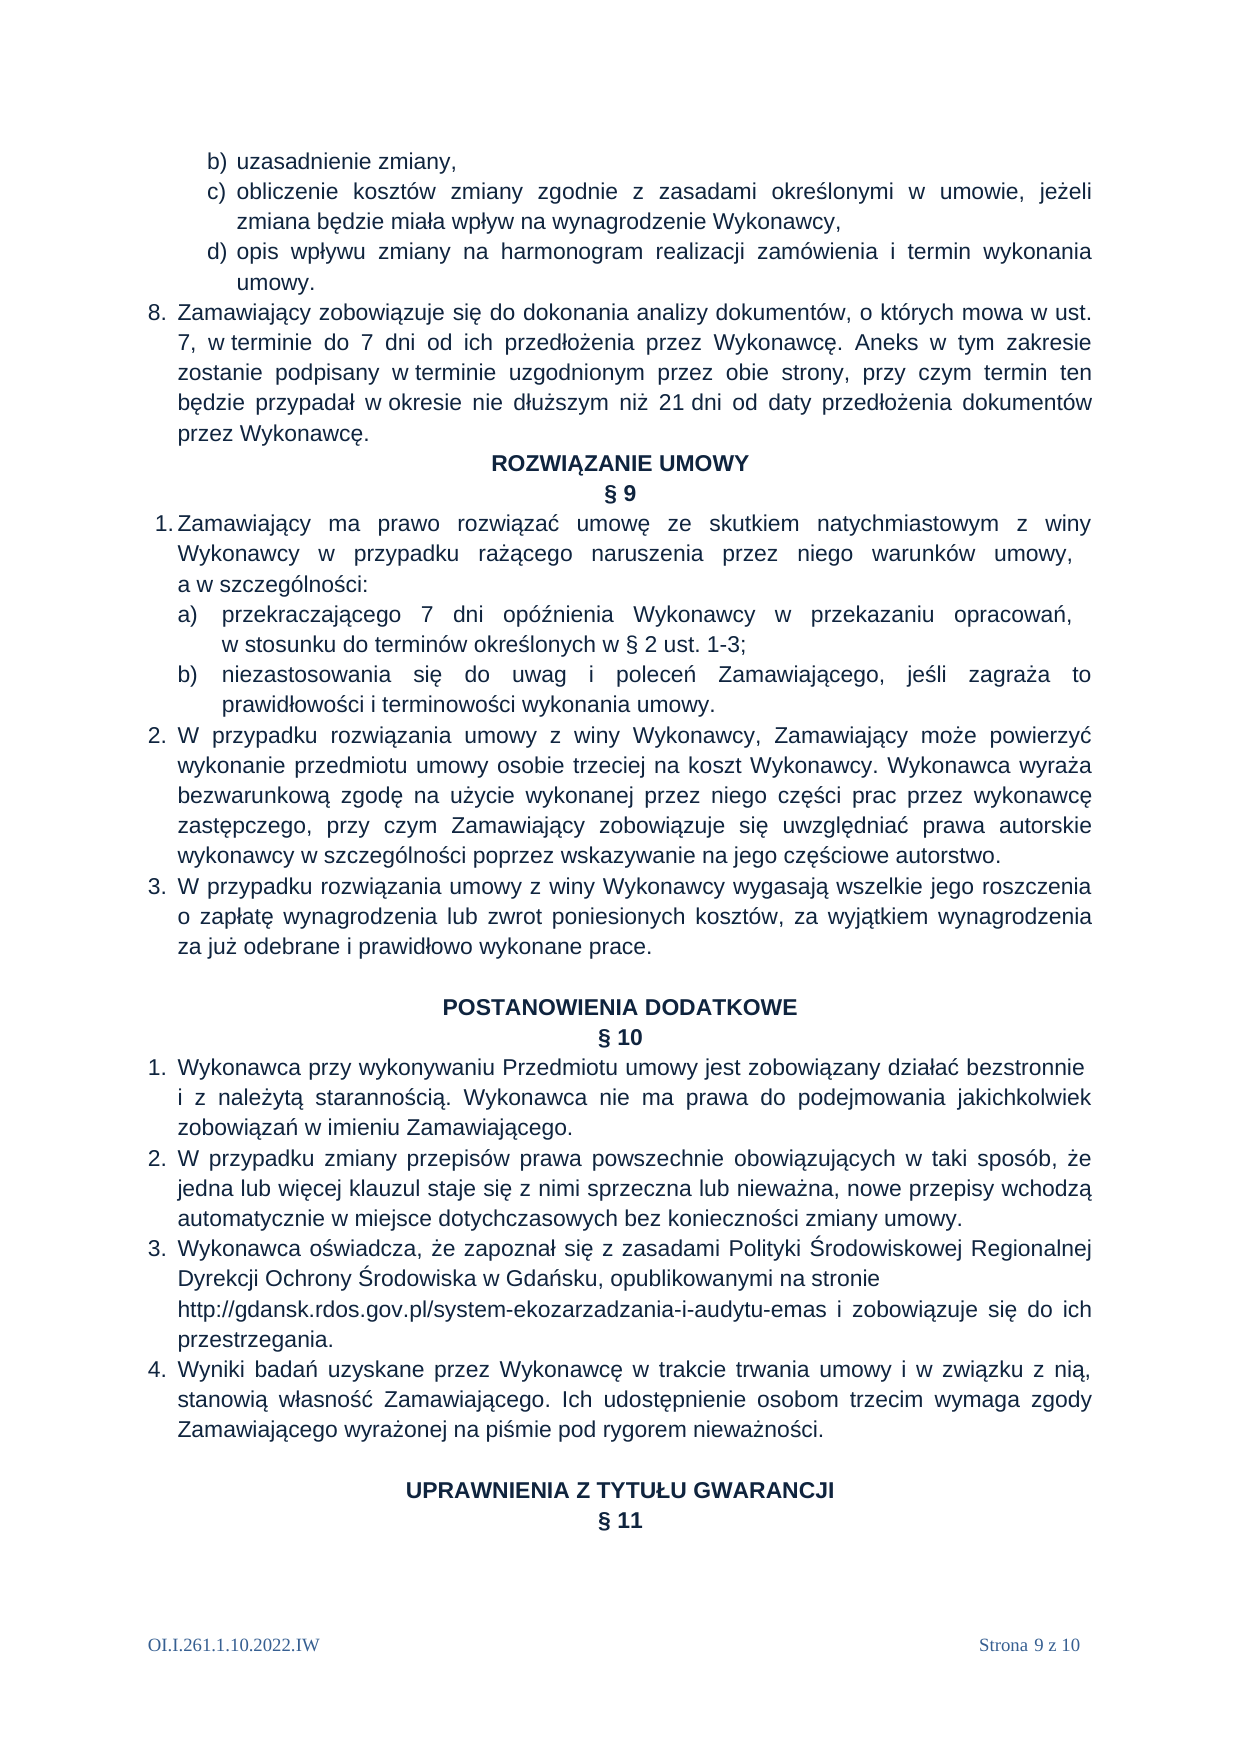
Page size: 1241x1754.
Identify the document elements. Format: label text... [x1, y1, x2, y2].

list W przypadku rozwiązania umowy z winy Wykonawcy wygasają wszelkie jego roszczenia o zapłatę wynagrodzenia lub zwrot poniesionych kosztów, za wyjątkiem wynagrodzenia za już odebrane i prawidłowo wykonane prace. [148, 873, 1092, 959]
list Zamawiający ma prawo rozwiązać umowę ze skutkiem natychmiastowym z winy Wykonawcy w przypadku rażącego naruszenia przez niego warunków umowy, a w szczególności: [154, 510, 1092, 597]
list obliczenie kosztów zmiany zgodnie z zasadami określonymi w umowie, jeżeli zmiana będzie miała wpływ na wynagrodzenie Wykonawcy, [207, 178, 1092, 234]
text http://gdansk.rdos.gov.pl/system-ekozarzadzania-i-audytu-emas i zobowiązuje się do ich przestrzegania. [177, 1296, 1092, 1352]
list uzasadnienie zmiany, [207, 148, 1092, 174]
list W przypadku zmiany przepisów prawa powszechnie obowiązujących w taki sposób, że jedna lub więcej klauzul staje się z nimi sprzeczna lub nieważna, nowe przepisy wchodzą automatycznie w miejsce dotychczasowych bez konieczności zmiany umowy. [148, 1144, 1092, 1231]
list W przypadku rozwiązania umowy z winy Wykonawcy, Zamawiający może powierzyć wykonanie przedmiotu umowy osobie trzeciej na koszt Wykonawcy. Wykonawca wyraża bezwarunkową zgodę na użycie wykonanej przez niego części prac przez wykonawcę zastępczego, przy czym Zamawiający zobowiązuje się uwzględniać prawa autorskie wykonawcy w szczególności poprzez wskazywanie na jego częściowe autorstwo. [148, 722, 1092, 869]
text § 9 [148, 480, 1092, 506]
list Wyniki badań uzyskane przez Wykonawcę w trakcie trwania umowy i w związku z nią, stanowią własność Zamawiającego. Ich udostępnienie osobom trzecim wymaga zgody Zamawiającego wyrażonej na piśmie pod rygorem nieważności. [148, 1356, 1092, 1443]
text ROZWIĄZANIE UMOWY [148, 450, 1092, 476]
list Zamawiający zobowiązuje się do dokonania analizy dokumentów, o których mowa w ust. 7, w terminie do 7 dni od ich przedłożenia przez Wykonawcę. Aneks w tym zakresie zostanie podpisany w terminie uzgodnionym przez obie strony, przy czym termin ten będzie przypadał w okresie nie dłuższym niż 21 dni od daty przedłożenia dokumentów przez Wykonawcę. [148, 299, 1092, 446]
text POSTANOWIENIA DODATKOWE [148, 993, 1092, 1020]
list niezastosowania się do uwag i poleceń Zamawiającego, jeśli zagraża to prawidłowości i terminowości wykonania umowy. [177, 661, 1092, 718]
list Wykonawca przy wykonywaniu Przedmiotu umowy jest zobowiązany działać bezstronnie i z należytą starannością. Wykonawca nie ma prawa do podejmowania jakichkolwiek zobowiązań w imieniu Zamawiającego. [148, 1054, 1092, 1141]
text § 11 [148, 1507, 1092, 1533]
text § 10 [148, 1024, 1092, 1050]
list opis wpływu zmiany na harmonogram realizacji zamówienia i termin wykonania umowy. [207, 238, 1092, 295]
list Wykonawca oświadcza, że zapoznał się z zasadami Polityki Środowiskowej Regionalnej Dyrekcji Ochrony Środowiska w Gdańsku, opublikowanymi na stronie [148, 1235, 1092, 1292]
text UPRAWNIENIA Z TYTUŁU GWARANCJI [148, 1477, 1092, 1503]
list przekraczającego 7 dni opóźnienia Wykonawcy w przekazaniu opracowań, w stosunku do terminów określonych w § 2 ust. 1-3; [177, 601, 1092, 657]
